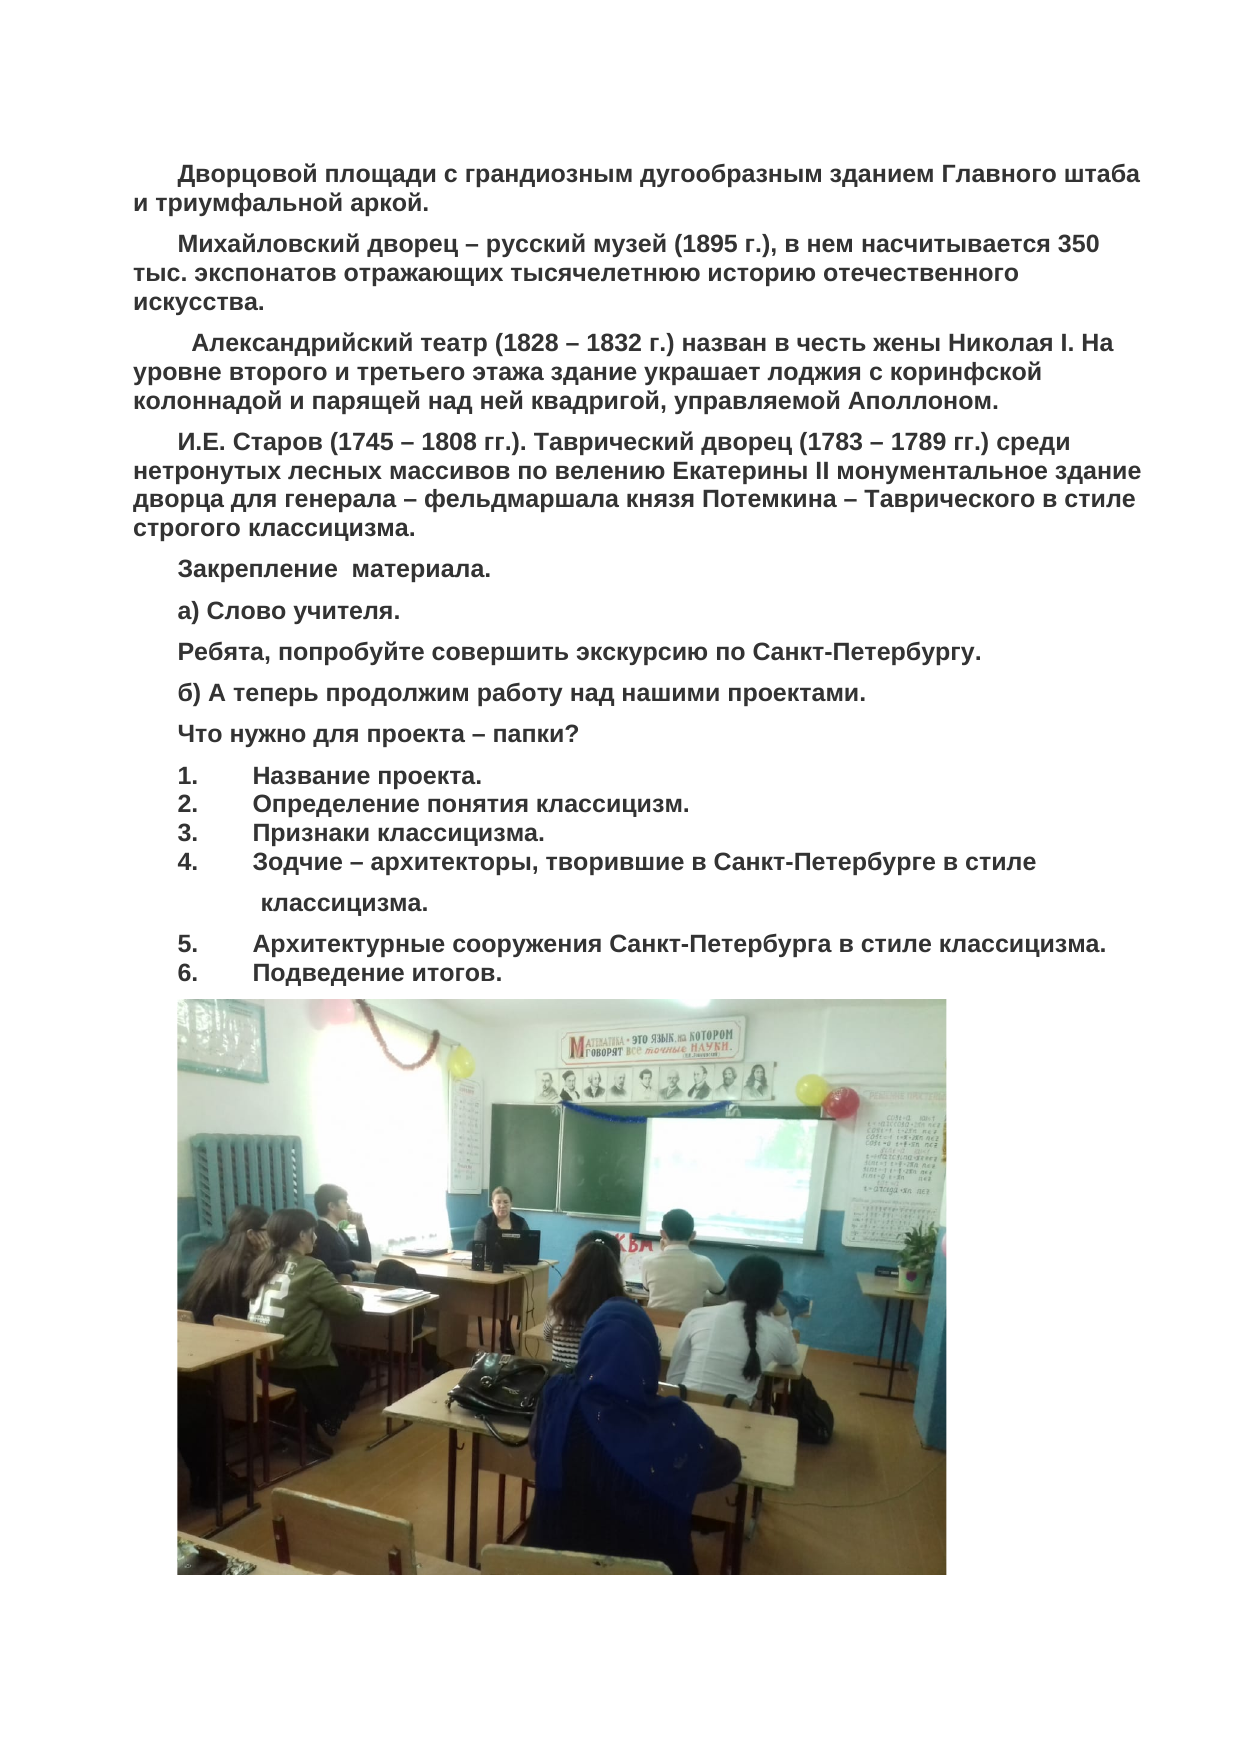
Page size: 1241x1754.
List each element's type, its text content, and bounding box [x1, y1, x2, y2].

text Что нужно для проекта – папки? [133, 719, 1152, 748]
text Дворцовой площади с грандиозным дугообразным зданием Главного штаба и триумфальной аркой. [133, 159, 1152, 217]
list Подведение итогов. [133, 958, 1152, 987]
list Определение понятия классицизм. [133, 789, 1152, 818]
text а) Слово учителя. [133, 596, 1152, 624]
text Михайловский дворец – русский музей (1895 г.), в нем насчитывается 350 тыс. экспонатов отражающих тысячелетнюю историю отечественного искусства. [133, 229, 1152, 316]
list Зодчие – архитекторы, творившие в Санкт-Петербурге в стиле [133, 847, 1152, 876]
list Архитектурные сооружения Санкт-Петербурга в стиле классицизма. [133, 929, 1152, 958]
text Александрийский театр (1828 – 1832 г.) назван в честь жены Николая I. На уровне второго и третьего этажа здание украшает лоджия с коринфской колоннадой и парящей над ней квадригой, управляемой Аполлоном. [133, 328, 1152, 414]
text Закрепление материала. [133, 554, 1152, 583]
text И.Е. Старов (1745 – 1808 гг.). Таврический дворец (1783 – 1789 гг.) среди нетронутых лесных массивов по велению Екатерины II монументальное здание дворца для генерала – фельдмаршала князя Потемкина – Таврического в стиле строгого классицизма. [133, 427, 1152, 542]
text Ребята, попробуйте совершить экскурсию по Санкт-Петербургу. [133, 637, 1152, 666]
list Название проекта. [133, 761, 1152, 789]
list Признаки классицизма. [133, 818, 1152, 847]
text б) А теперь продолжим работу над нашими проектами. [133, 678, 1152, 707]
text классицизма. [177, 888, 1152, 917]
picture [177, 999, 947, 1575]
